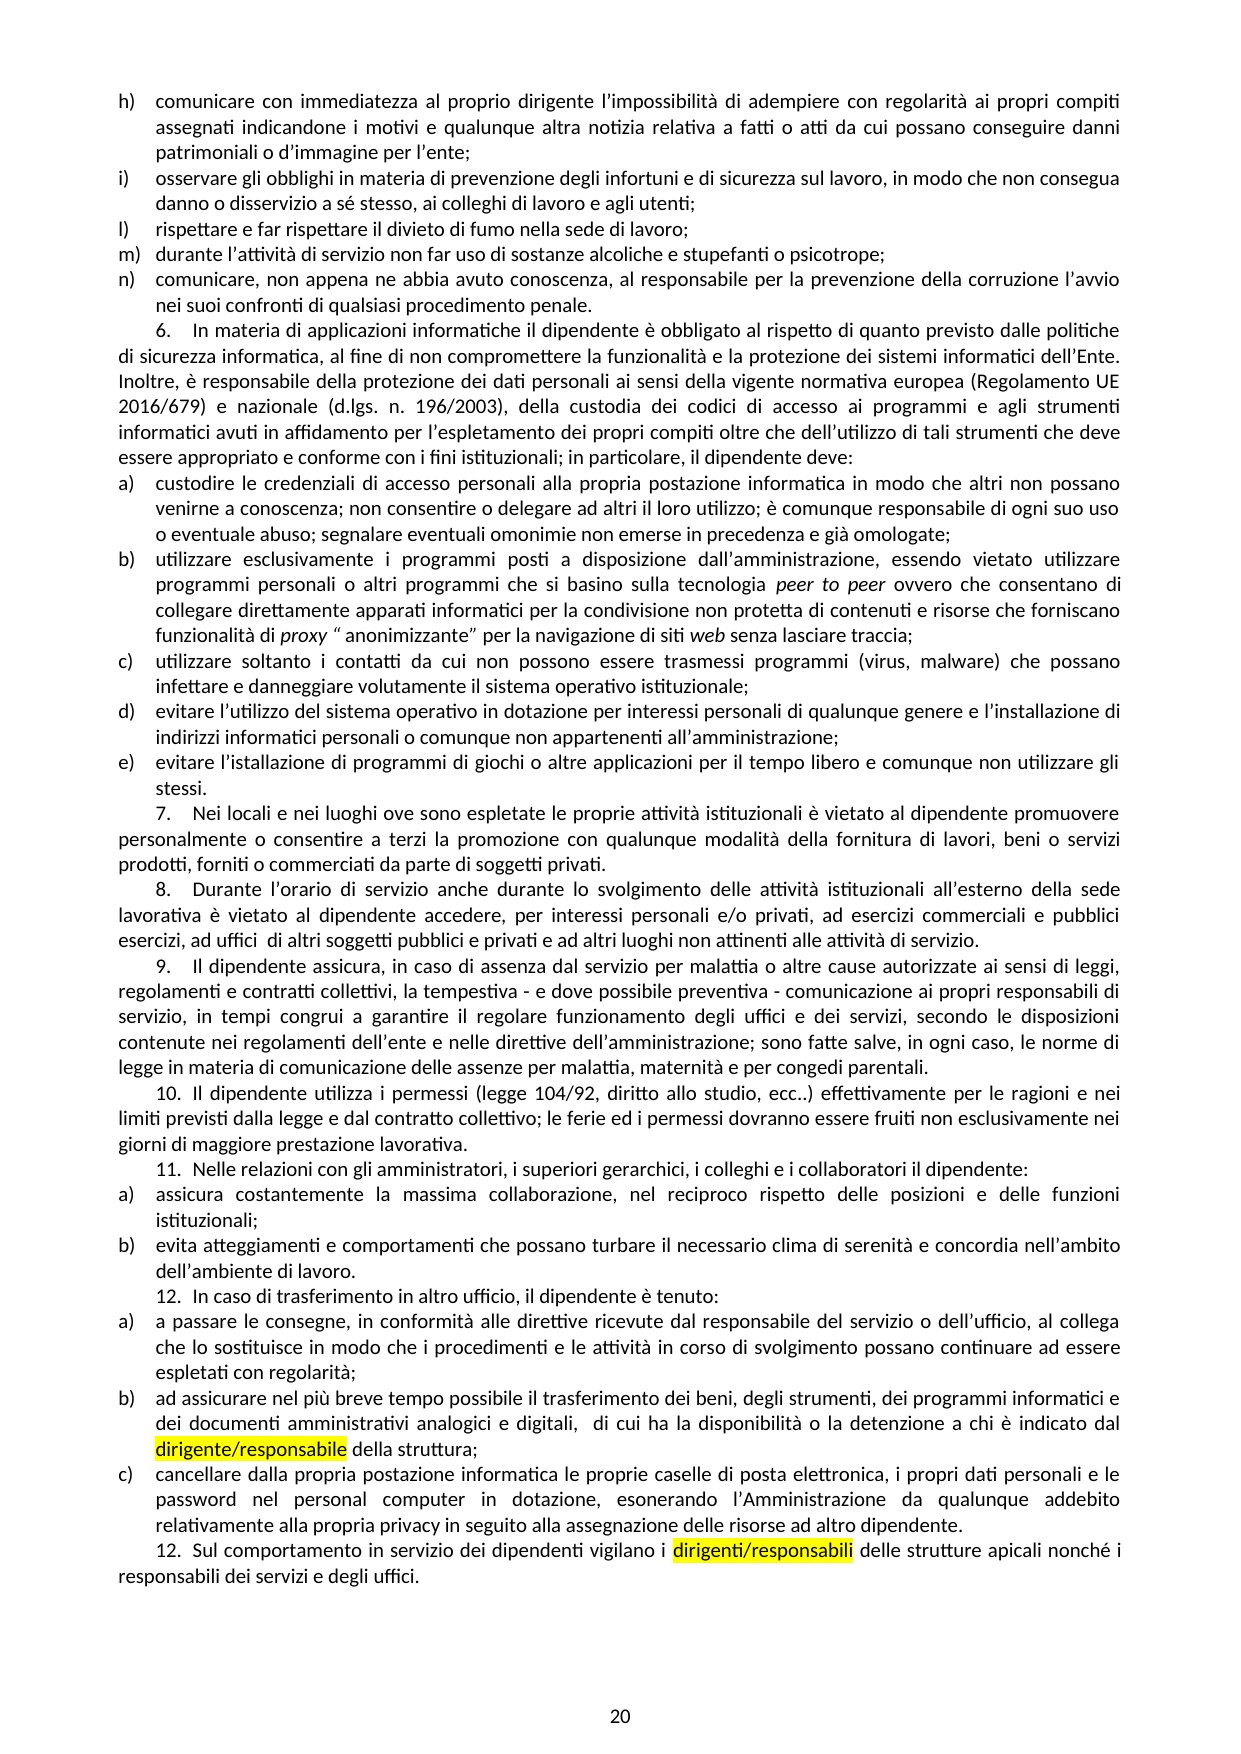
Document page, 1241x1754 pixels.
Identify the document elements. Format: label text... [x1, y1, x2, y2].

list In materia di applicazioni informatiche il dipendente è obbligato al rispetto di quanto previsto dalle politiche di sicurezza informatica, al fine di non compromettere la funzionalità e la protezione dei sistemi informatici dell’Ente. Inoltre, è responsabile della protezione dei dati personali ai sensi della vigente normativa europea (Regolamento UE 2016/679) e nazionale (d.lgs. n. 196/2003), della custodia dei codici di accesso ai programmi e agli strumenti informatici avuti in affidamento per l’espletamento dei propri compiti oltre che dell’utilizzo di tali strumenti che deve essere appropriato e conforme con i fini istituzionali; in particolare, il dipendente deve: [118, 317, 1122, 470]
list cancellare dalla propria postazione informatica le proprie caselle di posta elettronica, i propri dati personali e le password nel personal computer in dotazione, esonerando l’Amministrazione da qualunque addebito relativamente alla propria privacy in seguito alla assegnazione delle risorse ad altro dipendente. [118, 1461, 1122, 1537]
list Il dipendente utilizza i permessi (legge 104/92, diritto allo studio, ecc..) effettivamente per le ragioni e nei limiti previsti dalla legge e dal contratto collettivo; le ferie ed i permessi dovranno essere fruiti non esclusivamente nei giorni di maggiore prestazione lavorativa. [118, 1080, 1122, 1156]
list In caso di trasferimento in altro ufficio, il dipendente è tenuto: [118, 1283, 1122, 1309]
list comunicare con immediatezza al proprio dirigente l’impossibilità di adempiere con regolarità ai propri compiti assegnati indicandone i motivi e qualunque altra notizia relativa a fatti o atti da cui possano conseguire danni patrimoniali o d’immagine per l’ente; [118, 89, 1122, 165]
list ad assicurare nel più breve tempo possibile il trasferimento dei beni, degli strumenti, dei programmi informatici e dei documenti amministrativi analogici e digitali, di cui ha la disponibilità o la detenzione a chi è indicato dal dirigente/responsabile della struttura; [118, 1385, 1122, 1461]
list evitare l’utilizzo del sistema operativo in dotazione per interessi personali di qualunque genere e l’installazione di indirizzi informatici personali o comunque non appartenenti all’amministrazione; [118, 699, 1122, 749]
list osservare gli obblighi in materia di prevenzione degli infortuni e di sicurezza sul lavoro, in modo che non consegua danno o disservizio a sé stesso, ai colleghi di lavoro e agli utenti; [118, 165, 1122, 216]
list Nelle relazioni con gli amministratori, i superiori gerarchici, i colleghi e i collaboratori il dipendente: [118, 1156, 1122, 1182]
list Nei locali e nei luoghi ove sono espletate le proprie attività istituzionali è vietato al dipendente promuovere personalmente o consentire a terzi la promozione con qualunque modalità della fornitura di lavori, beni o servizi prodotti, forniti o commerciati da parte di soggetti privati. [118, 800, 1122, 877]
list durante l’attività di servizio non far uso di sostanze alcoliche e stupefanti o psicotrope; [118, 241, 1122, 267]
list evita atteggiamenti e comportamenti che possano turbare il necessario clima di serenità e concordia nell’ambito dell’ambiente di lavoro. [118, 1232, 1122, 1283]
list rispettare e far rispettare il divieto di fumo nella sede di lavoro; [118, 216, 1122, 241]
list evitare l’istallazione di programmi di giochi o altre applicazioni per il tempo libero e comunque non utilizzare gli stessi. [118, 749, 1122, 800]
list Il dipendente assicura, in caso di assenza dal servizio per malattia o altre cause autorizzate ai sensi di leggi, regolamenti e contratti collettivi, la tempestiva - e dove possibile preventiva - comunicazione ai propri responsabili di servizio, in tempi congrui a garantire il regolare funzionamento degli uffici e dei servizi, secondo le disposizioni contenute nei regolamenti dell’ente e nelle direttive dell’amministrazione; sono fatte salve, in ogni caso, le norme di legge in materia di comunicazione delle assenze per malattia, maternità e per congedi parentali. [118, 953, 1122, 1080]
list assicura costantemente la massima collaborazione, nel reciproco rispetto delle posizioni e delle funzioni istituzionali; [118, 1182, 1122, 1232]
list Durante l’orario di servizio anche durante lo svolgimento delle attività istituzionali all’esterno della sede lavorativa è vietato al dipendente accedere, per interessi personali e/o privati, ad esercizi commerciali e pubblici esercizi, ad uffici di altri soggetti pubblici e privati e ad altri luoghi non attinenti alle attività di servizio. [118, 877, 1122, 953]
list a passare le consegne, in conformità alle direttive ricevute dal responsabile del servizio o dell’ufficio, al collega che lo sostituisce in modo che i procedimenti e le attività in corso di svolgimento possano continuare ad essere espletati con regolarità; [118, 1309, 1122, 1385]
list comunicare, non appena ne abbia avuto conoscenza, al responsabile per la prevenzione della corruzione l’avvio nei suoi confronti di qualsiasi procedimento penale. [118, 267, 1122, 317]
list utilizzare soltanto i contatti da cui non possono essere trasmessi programmi (virus, malware) che possano infettare e danneggiare volutamente il sistema operativo istituzionale; [118, 648, 1122, 699]
list custodire le credenziali di accesso personali alla propria postazione informatica in modo che altri non possano venirne a conoscenza; non consentire o delegare ad altri il loro utilizzo; è comunque responsabile di ogni suo uso o eventuale abuso; segnalare eventuali omonimie non emerse in precedenza e già omologate; [118, 470, 1122, 546]
list utilizzare esclusivamente i programmi posti a disposizione dall’amministrazione, essendo vietato utilizzare programmi personali o altri programmi che si basino sulla tecnologia peer to peer ovvero che consentano di collegare direttamente apparati informatici per la condivisione non protetta di contenuti e risorse che forniscano funzionalità di proxy “ anonimizzante” per la navigazione di siti web senza lasciare traccia; [118, 546, 1122, 648]
list Sul comportamento in servizio dei dipendenti vigilano i dirigenti/responsabili delle strutture apicali nonché i responsabili dei servizi e degli uffici. [118, 1537, 1122, 1588]
